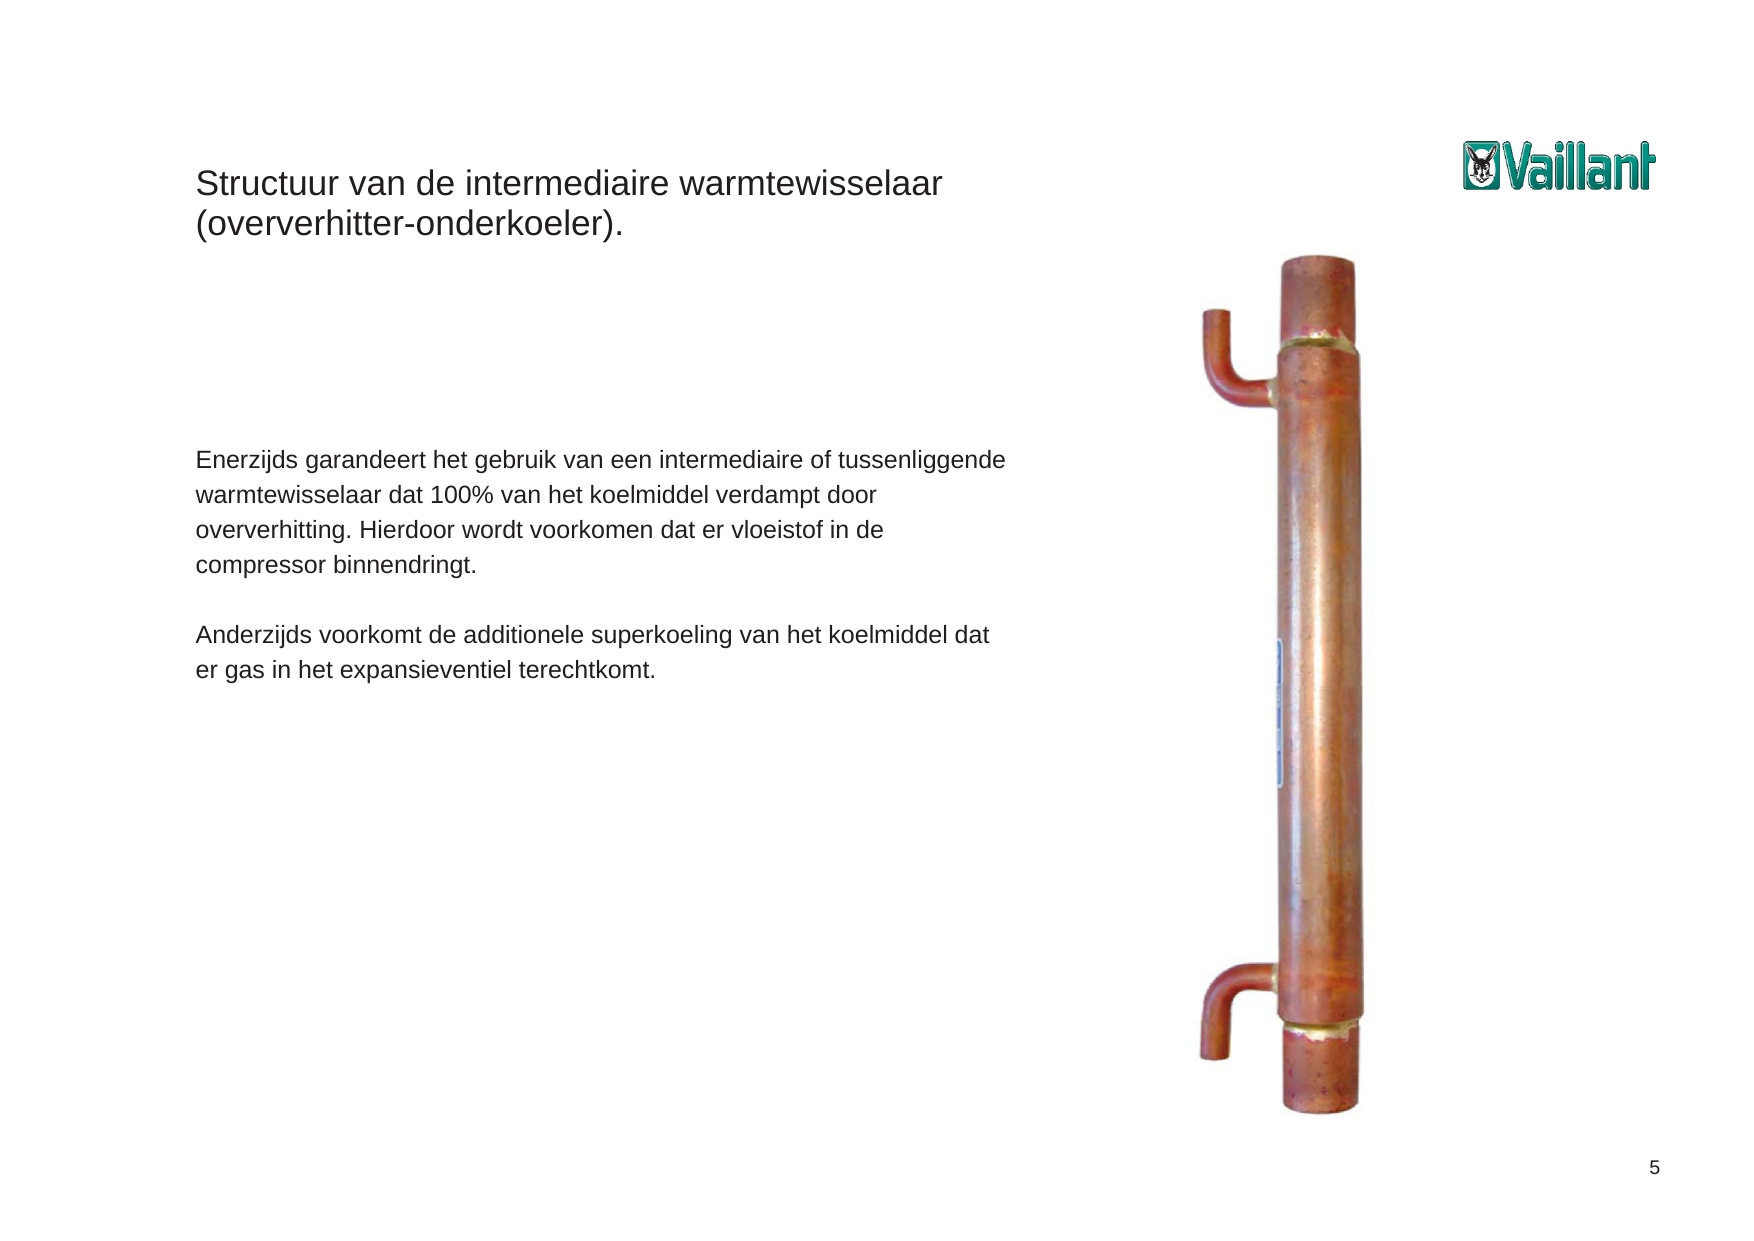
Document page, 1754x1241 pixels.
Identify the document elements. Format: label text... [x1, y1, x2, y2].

text Enerzijds garandeert het gebruik van een intermediaire of tussenliggende warmtewisselaar dat 100% van het koelmiddel verdampt door oververhitting. Hierdoor wordt voorkomen dat er vloeistof in de compressor binnendringt. [195, 440, 1018, 580]
picture [1463, 141, 1656, 190]
text Structuur van de intermediaire warmtewisselaar (oververhitter-onderkoeler). [195, 164, 1018, 243]
picture [1152, 236, 1423, 1121]
text Anderzijds voorkomt de additionele superkoeling van het koelmiddel dat er gas in het expansieventiel terechtkomt. [195, 616, 1018, 686]
